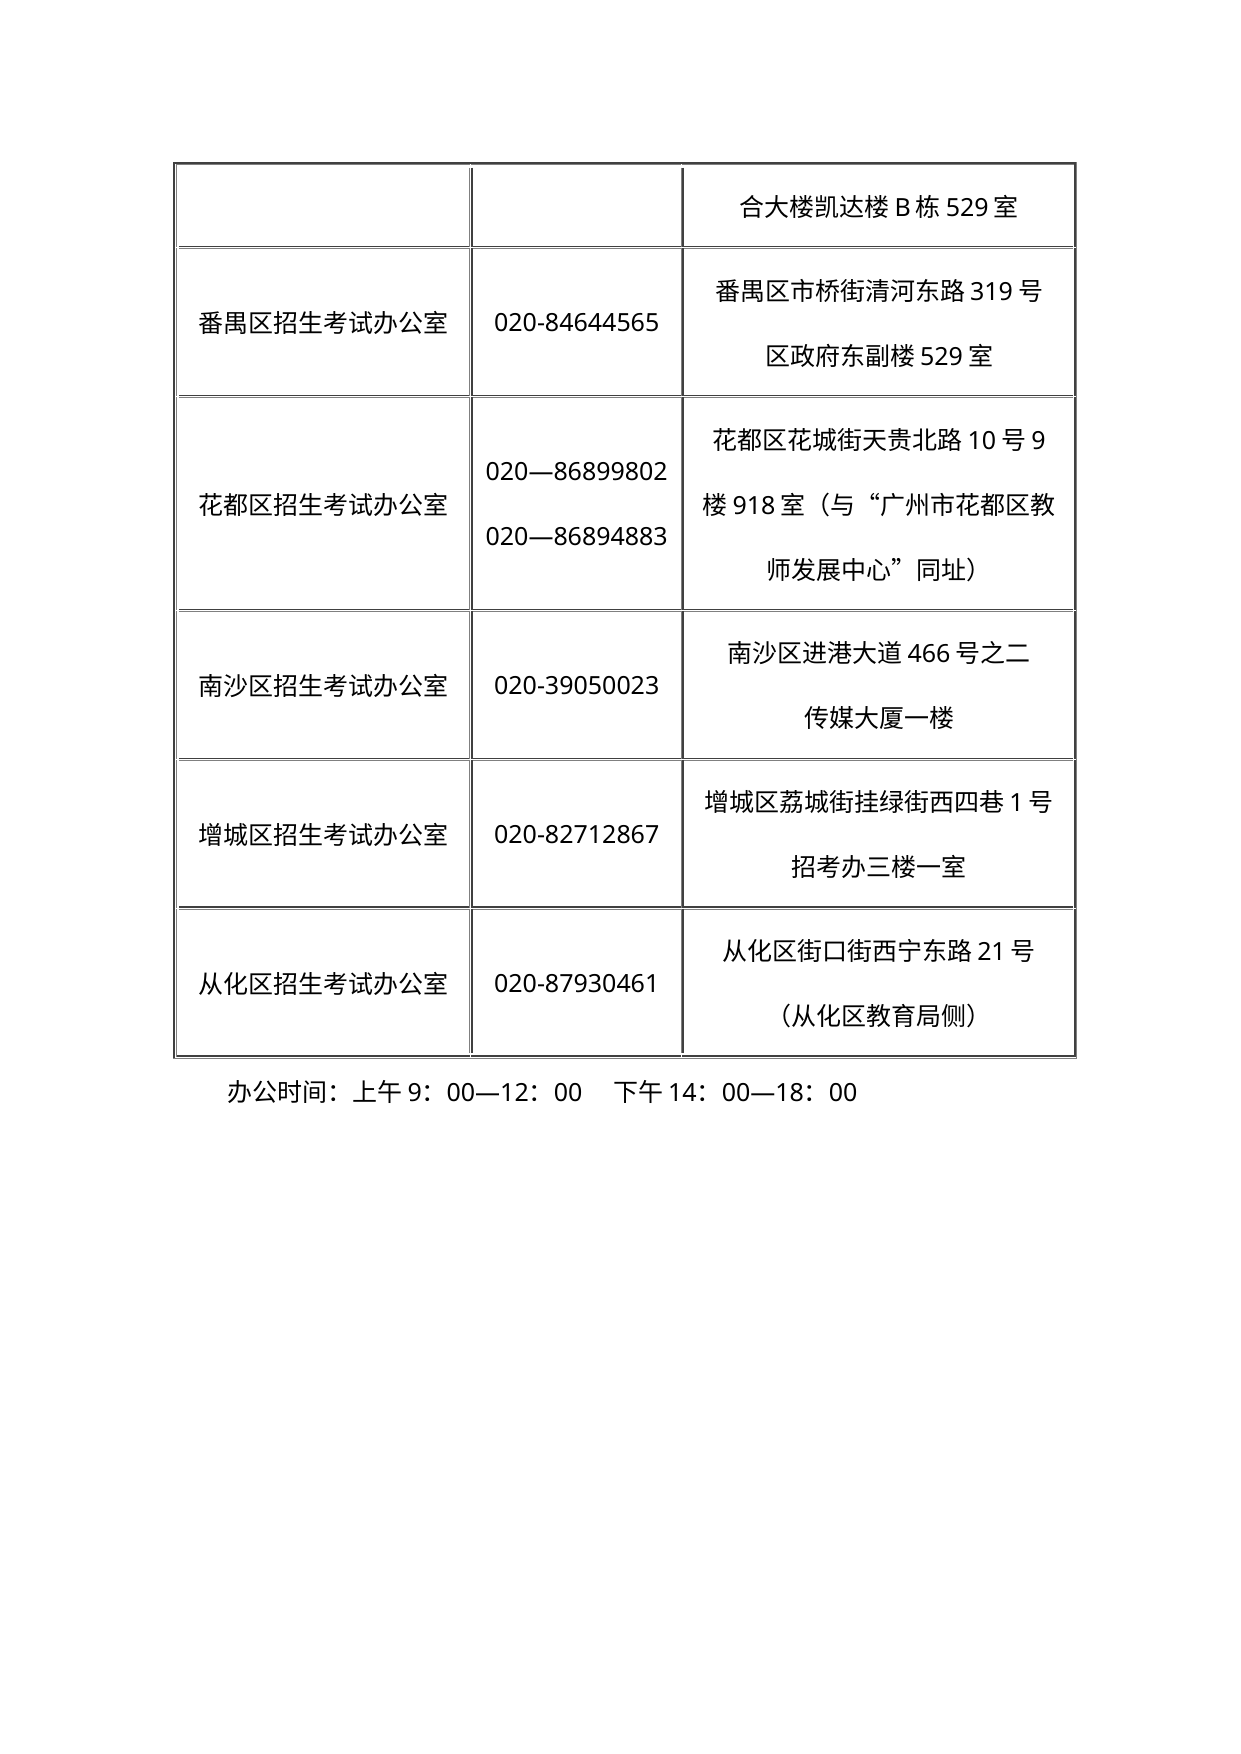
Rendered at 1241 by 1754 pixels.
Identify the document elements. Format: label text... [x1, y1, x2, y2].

table_cell 020-87930461 [471, 910, 682, 1055]
table_cell 南沙区进港大道466号之二 传媒大厦一楼 [684, 609, 1075, 757]
table_cell 从化区招生考试办公室 [177, 906, 471, 1055]
table_cell 020-82509737 [471, 164, 682, 246]
table_cell 花都区招生考试办公室 [175, 395, 471, 608]
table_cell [682, 165, 1074, 246]
table_cell 020—86899802 020—86894883 [473, 398, 681, 608]
table_cell 增城区招生考试办公室 [177, 758, 469, 906]
table_cell 南沙区招生考试办公室 [177, 609, 469, 757]
table_cell 番禺区市桥街清河东路319号 区政府东副楼529室 [682, 246, 1076, 395]
table_cell 黄埔区招生考试办公室 [177, 164, 471, 246]
table_cell 番禺区招生考试办公室 [175, 246, 471, 395]
text 办公时间：上午9：00—12：00 下午14：00—18：00 [177, 1058, 1078, 1123]
table_cell 020-39050023 [473, 612, 681, 757]
table_cell 从化区街口街西宁东路21号 （从化区教育局侧） [682, 906, 1075, 1055]
table_cell 增城区荔城街挂绿街西四巷1号 招考办三楼一室 [684, 758, 1075, 906]
table_cell 花都区花城街天贵北路10号9楼918室（与“广州市花都区教师发展中心”同址） [682, 395, 1076, 608]
table_cell 020-82712867 [473, 761, 681, 906]
table_cell 020-84644565 [473, 249, 681, 395]
